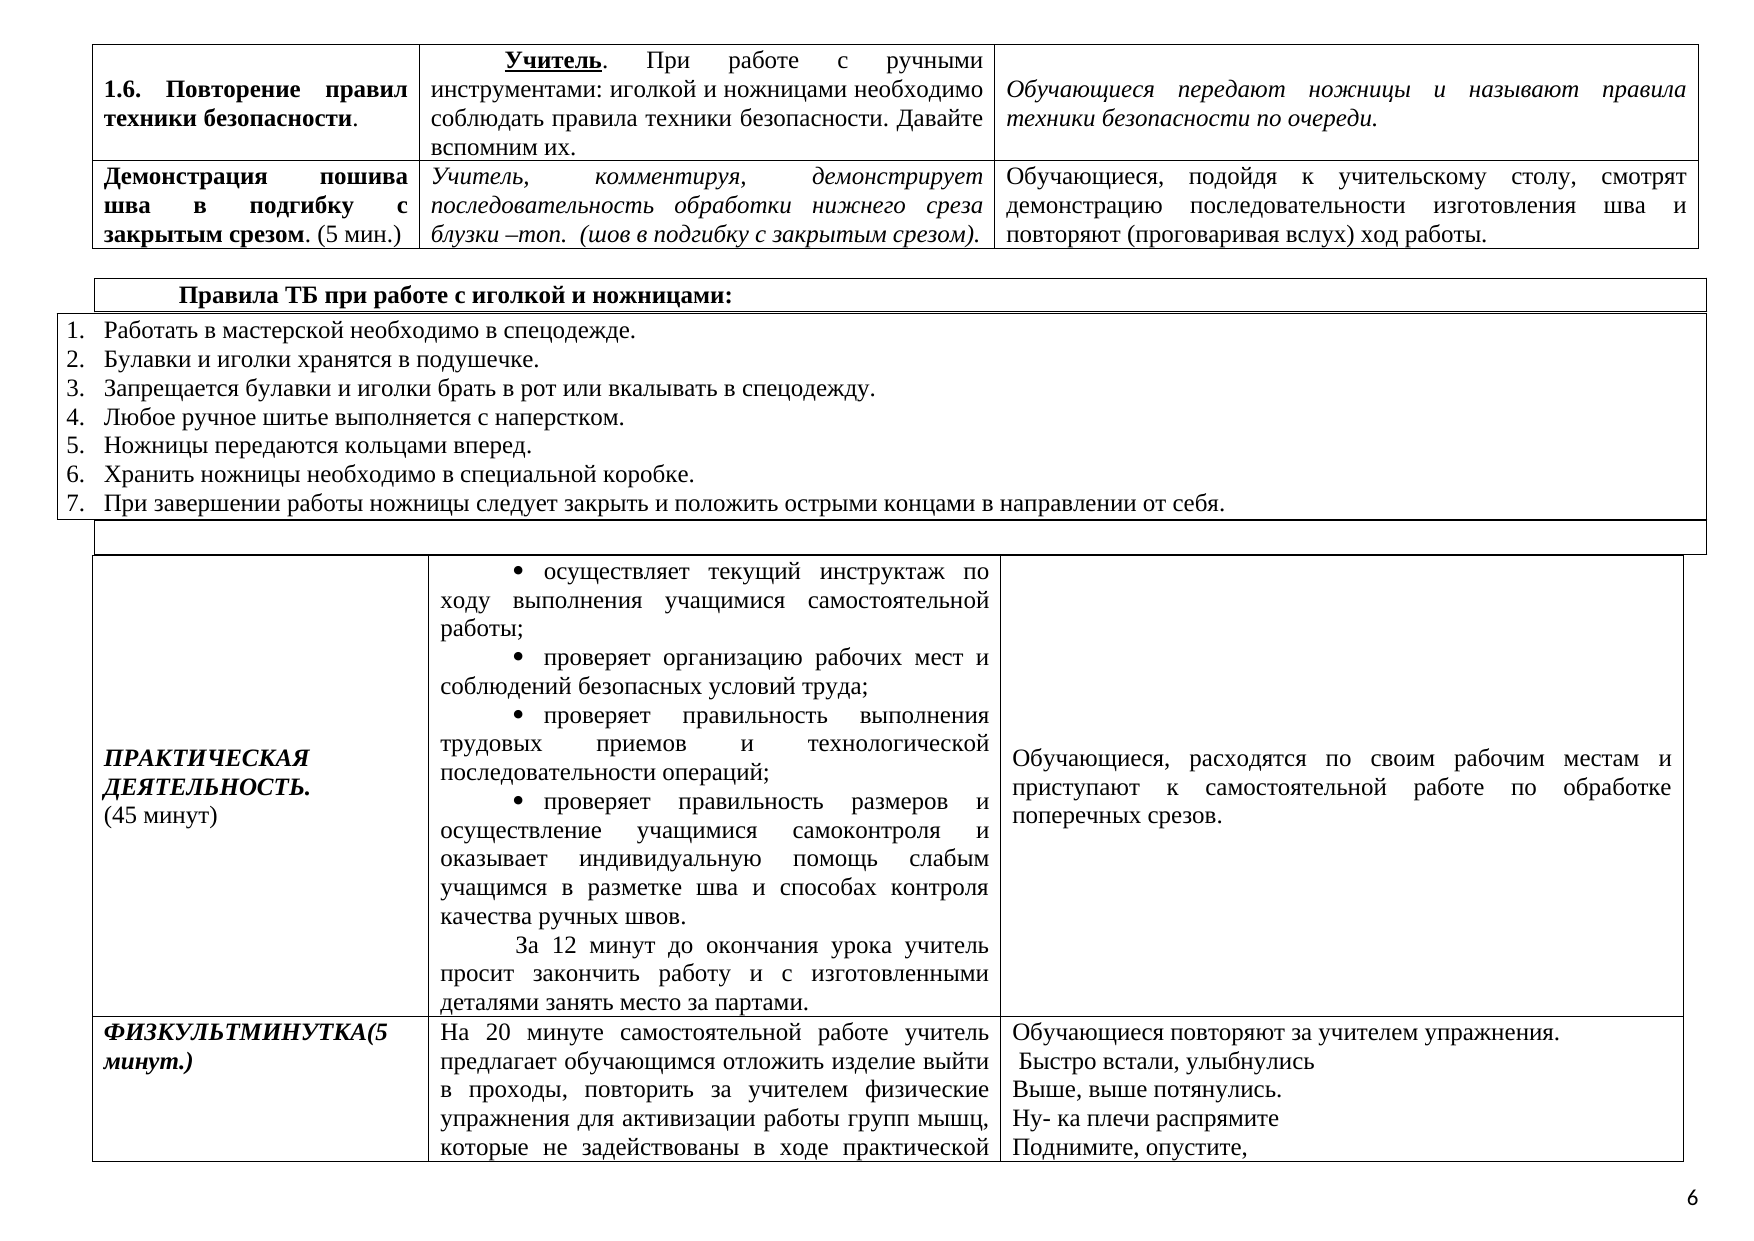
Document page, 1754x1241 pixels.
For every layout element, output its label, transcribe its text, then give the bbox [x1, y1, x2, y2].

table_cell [93, 1017, 428, 1161]
table_cell Демонстрация пошива шва в подгибку с закрытым срезом. (5 мин.) [93, 161, 419, 248]
list Запрещается булавки и иголки брать в рот или вкалывать в спецодежду. [58, 370, 1706, 399]
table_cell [429, 1017, 1000, 1161]
list Ножницы передаются кольцами вперед. [58, 427, 1706, 456]
list При завершении работы ножницы следует закрыть и положить острыми концами в направлении от себя. [58, 485, 1706, 519]
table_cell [1001, 1017, 1683, 1161]
table_cell Учитель, комментируя, демонстрирует последовательность обработки нижнего среза блузки –топ. (шов в подгибку с закрытым срезом). [420, 161, 994, 248]
list Любое ручное шитье выполняется с наперстком. [58, 399, 1706, 427]
text Правила ТБ при работе с иголкой и ножницами: [95, 279, 1706, 311]
table_header ПРАКТИЧЕСКАЯ ДЕЯТЕЛЬНОСТЬ. (45 минут) [93, 556, 428, 1016]
list Хранить ножницы необходимо в специальной коробке. [58, 456, 1706, 485]
list Работать в мастерской необходимо в спецодежде. [58, 314, 1706, 341]
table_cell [420, 45, 994, 160]
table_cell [93, 45, 419, 160]
table_header Обучающиеся, расходятся по своим рабочим местам и приступают к самостоятельной работе по обработке поперечных срезов. [1001, 556, 1683, 1016]
list Булавки и иголки хранятся в подушечке. [58, 341, 1706, 370]
table_cell Обучающиеся, подойдя к учительскому столу, смотрят демонстрацию последовательности изготовления шва и повторяют (проговаривая вслух) ход работы. [995, 161, 1698, 248]
table_header осуществляет текущий инструктаж по ходу выполнения учащимися самостоятельной работы; проверяет организацию рабочих мест и соблюдений безопасных условий труда; проверяет правильность выполнения трудовых приемов и технологической последовательности операций; проверяет правильность размеров и осуществление учащимися самоконтроля и оказывает индивидуальную помощь слабым учащимся в разметке шва и способах контроля качества ручных швов. За 12 минут до окончания урока учитель просит закончить работу и с изготовленными деталями занять место за партами. [429, 556, 1000, 1016]
table_cell Обучающиеся передают ножницы и называют правила техники безопасности по очереди. [995, 45, 1698, 160]
